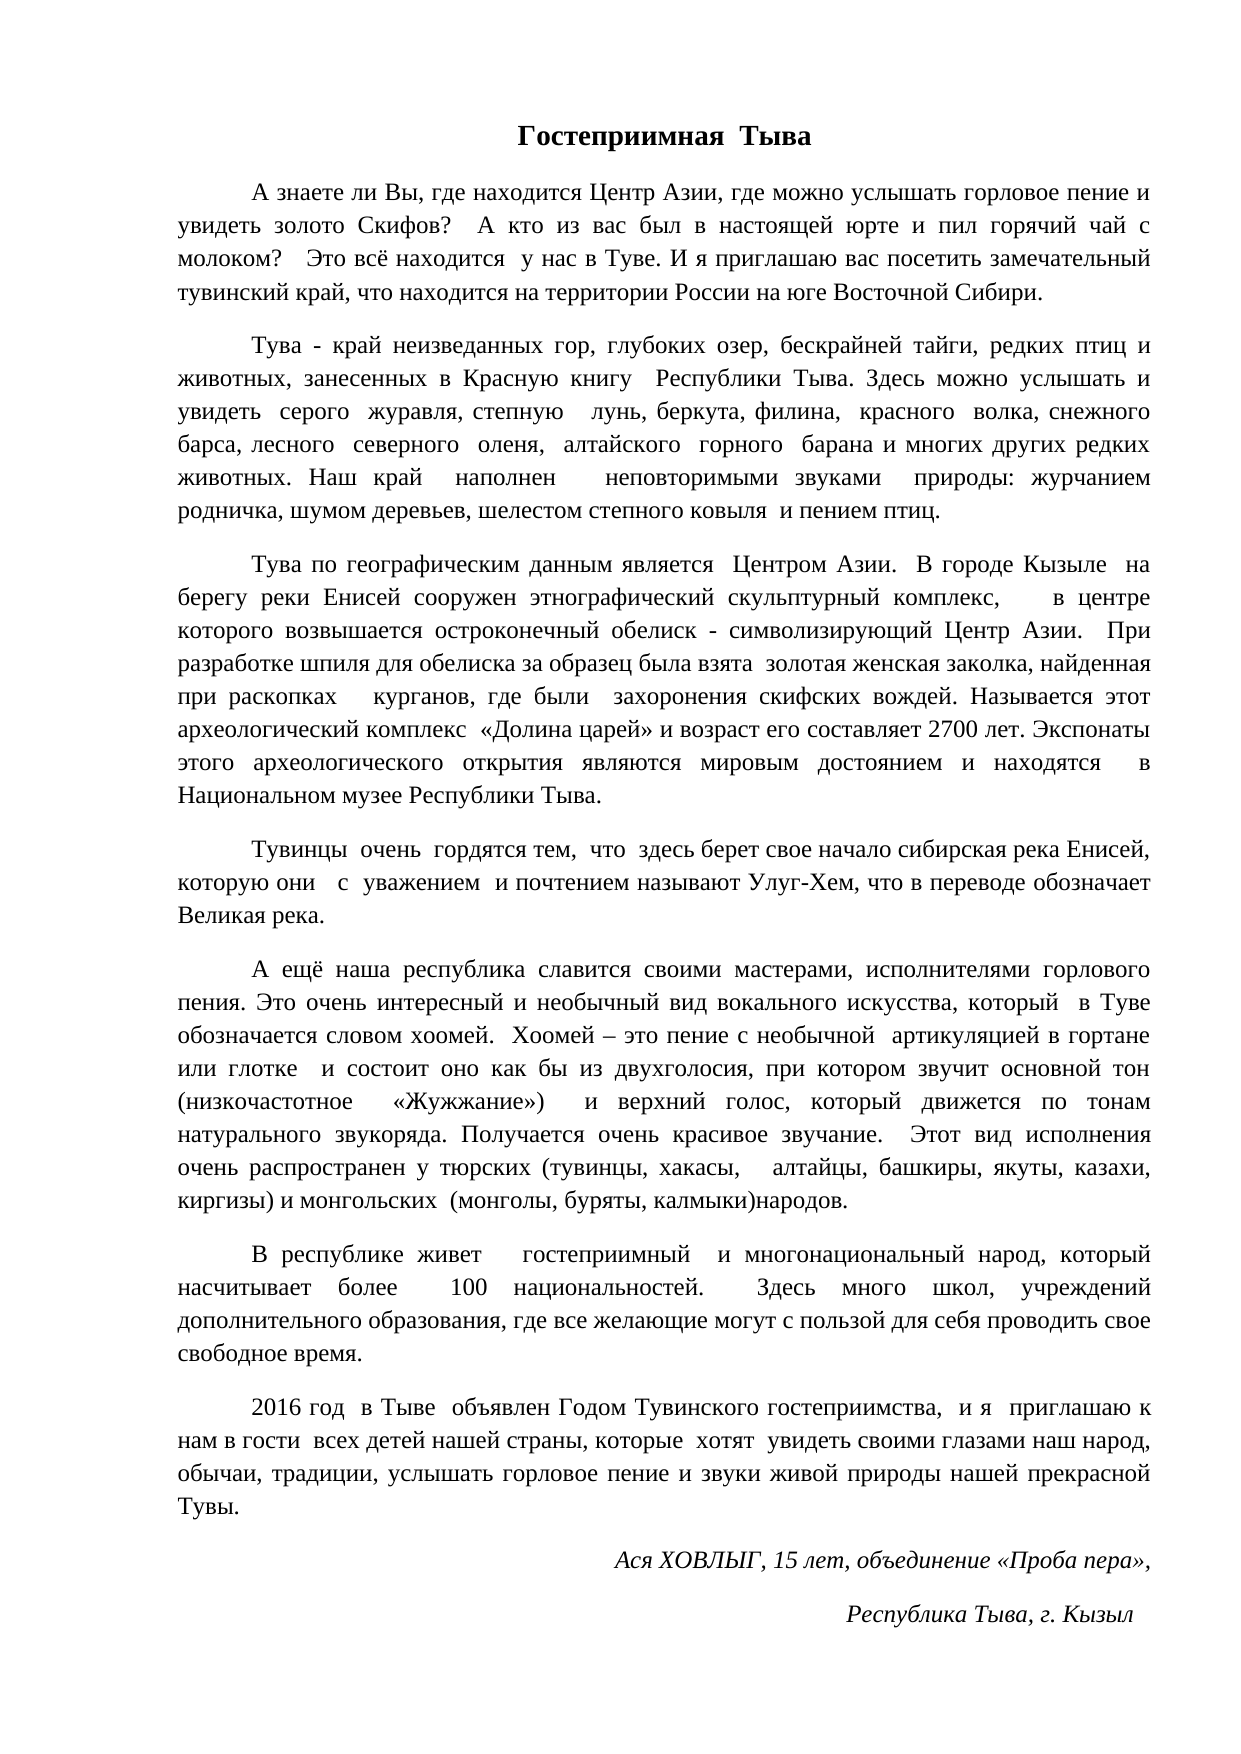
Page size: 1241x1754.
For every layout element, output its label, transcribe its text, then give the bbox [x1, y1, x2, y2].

text Тува по географическим данным является Центром Азии. В городе Кызыле на берегу реки Енисей сооружен этнографический скульптурный комплекс, в центре которого возвышается остроконечный обелиск - символизирующий Центр Азии. При разработке шпиля для обелиска за образец была взята золотая женская заколка, найденная при раскопках курганов, где были захоронения скифских вождей. Называется этот археологический комплекс «Долина царей» и возраст его составляет 2700 лет. Экспонаты этого археологического открытия являются мировым достоянием и находятся в Национальном музее Республики Тыва. [177, 549, 1152, 809]
text Республика Тыва, г. Кызыл [177, 1599, 1152, 1628]
text Тувинцы очень гордятся тем, что здесь берет свое начало сибирская река Енисей, которую они с уважением и почтением называют Улуг-Хем, что в переводе обозначает Великая река. [177, 834, 1152, 929]
text Тува - край неизведанных гор, глубоких озер, бескрайней тайги, редких птиц и животных, занесенных в Красную книгу Республики Тыва. Здесь можно услышать и увидеть серого журавля, степную лунь, беркута, филина, красного волка, снежного барса, лесного северного оленя, алтайского горного барана и многих других редких животных. Наш край наполнен неповторимыми звуками природы: журчанием родничка, шумом деревьев, шелестом степного ковыля и пением птиц. [177, 330, 1152, 524]
text Ася ХОВЛЫГ, 15 лет, объединение «Проба пера», [177, 1545, 1152, 1574]
text А ещё наша республика славится своими мастерами, исполнителями горлового пения. Это очень интересный и необычный вид вокального искусства, который в Туве обозначается словом хоомей. Хоомей – это пение с необычной артикуляцией в гортане или глотке и состоит оно как бы из двухголосия, при котором звучит основной тон (низкочастотное «Жужжание») и верхний голос, который движется по тонам натурального звукоряда. Получается очень красивое звучание. Этот вид исполнения очень распространен у тюрских (тувинцы, хакасы, алтайцы, башкиры, якуты, казахи, киргизы) и монгольских (монголы, буряты, калмыки)народов. [177, 954, 1152, 1214]
text 2016 год в Тыве объявлен Годом Тувинского гостеприимства, и я приглашаю к нам в гости всех детей нашей страны, которые хотят увидеть своими глазами наш народ, обычаи, традиции, услышать горловое пение и звуки живой природы нашей прекрасной Тувы. [177, 1392, 1152, 1520]
text В республике живет гостеприимный и многонациональный народ, который насчитывает более 100 национальностей. Здесь много школ, учреждений дополнительного образования, где все желающие могут с пользой для себя проводить свое свободное время. [177, 1239, 1152, 1367]
text Гостеприимная Тыва [177, 118, 1152, 152]
text А знаете ли Вы, где находится Центр Азии, где можно услышать горловое пение и увидеть золото Скифов? А кто из вас был в настоящей юрте и пил горячий чай с молоком? Это всё находится у нас в Туве. И я приглашаю вас посетить замечательный тувинский край, что находится на территории России на юге Восточной Сибири. [177, 177, 1152, 305]
